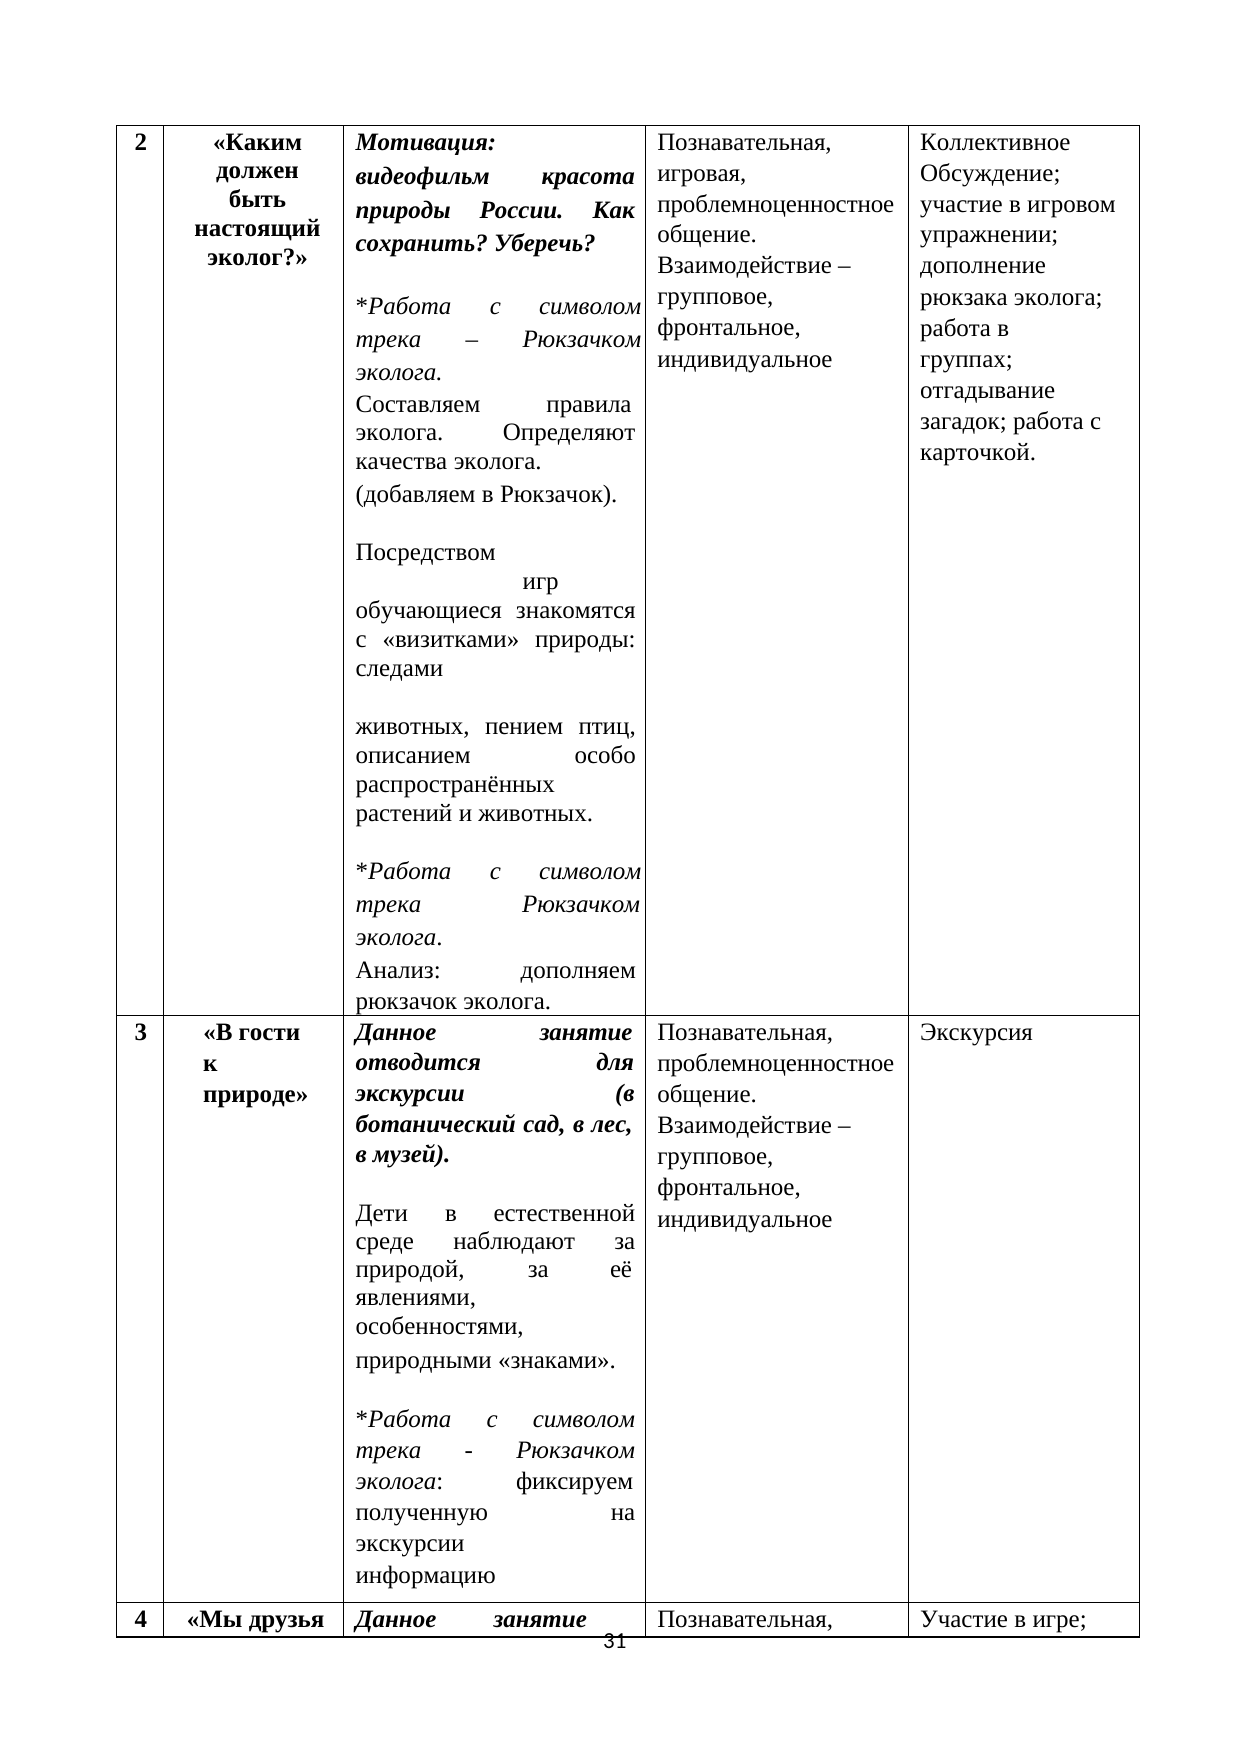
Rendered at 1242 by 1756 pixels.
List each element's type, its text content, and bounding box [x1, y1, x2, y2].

table_cell «В гости к природе» [164, 1016, 343, 1602]
table_cell «Мы друзья [164, 1603, 343, 1636]
table_cell Познавательная, [646, 1603, 908, 1636]
table_cell Познавательная, проблемноценностное общение. Взаимодействие – групповое, фронтальное, индивидуальное [646, 1016, 908, 1602]
table_header Познавательная, игровая, проблемноценностное общение. Взаимодействие – групповое, фронтальное, индивидуальное [646, 126, 908, 1015]
table_header Мотивация: видеофильм красота природы России. Как сохранить? Уберечь? *Работа с символом трека – Рюкзачком эколога. Составляем правила эколога. Определяют качества эколога. (добавляем в Рюкзачок). Посредством игр обучающиеся знакомятся с «визитками» природы: следами животных, пением птиц, описанием особо распространённых растений и животных. *Работа с символом трека Рюкзачком эколога. Анализ: дополняем рюкзачок эколога. [344, 126, 645, 1015]
table_header «Каким должен быть настоящий эколог?» [164, 126, 343, 1015]
table_cell Участие в игре; [909, 1603, 1139, 1636]
table_cell 3 [117, 1016, 163, 1602]
table_cell Данное занятие отводится для экскурсии (в ботанический сад, в лес, в музей). Дети в естественной среде наблюдают за природой, за её явлениями, особенностями, природными «знаками». *Работа с символом трека - Рюкзачком эколога: фиксируем полученную на экскурсии информацию [344, 1016, 645, 1602]
table_header Коллективное Обсуждение; участие в игровом упражнении; дополнение рюкзака эколога; работа в группах; отгадывание загадок; работа с карточкой. [909, 126, 1139, 1015]
table_header 2 [117, 126, 163, 1015]
table_cell Данное занятие [344, 1603, 645, 1636]
table_cell 4 [117, 1603, 163, 1636]
table_cell Экскурсия [909, 1016, 1139, 1602]
